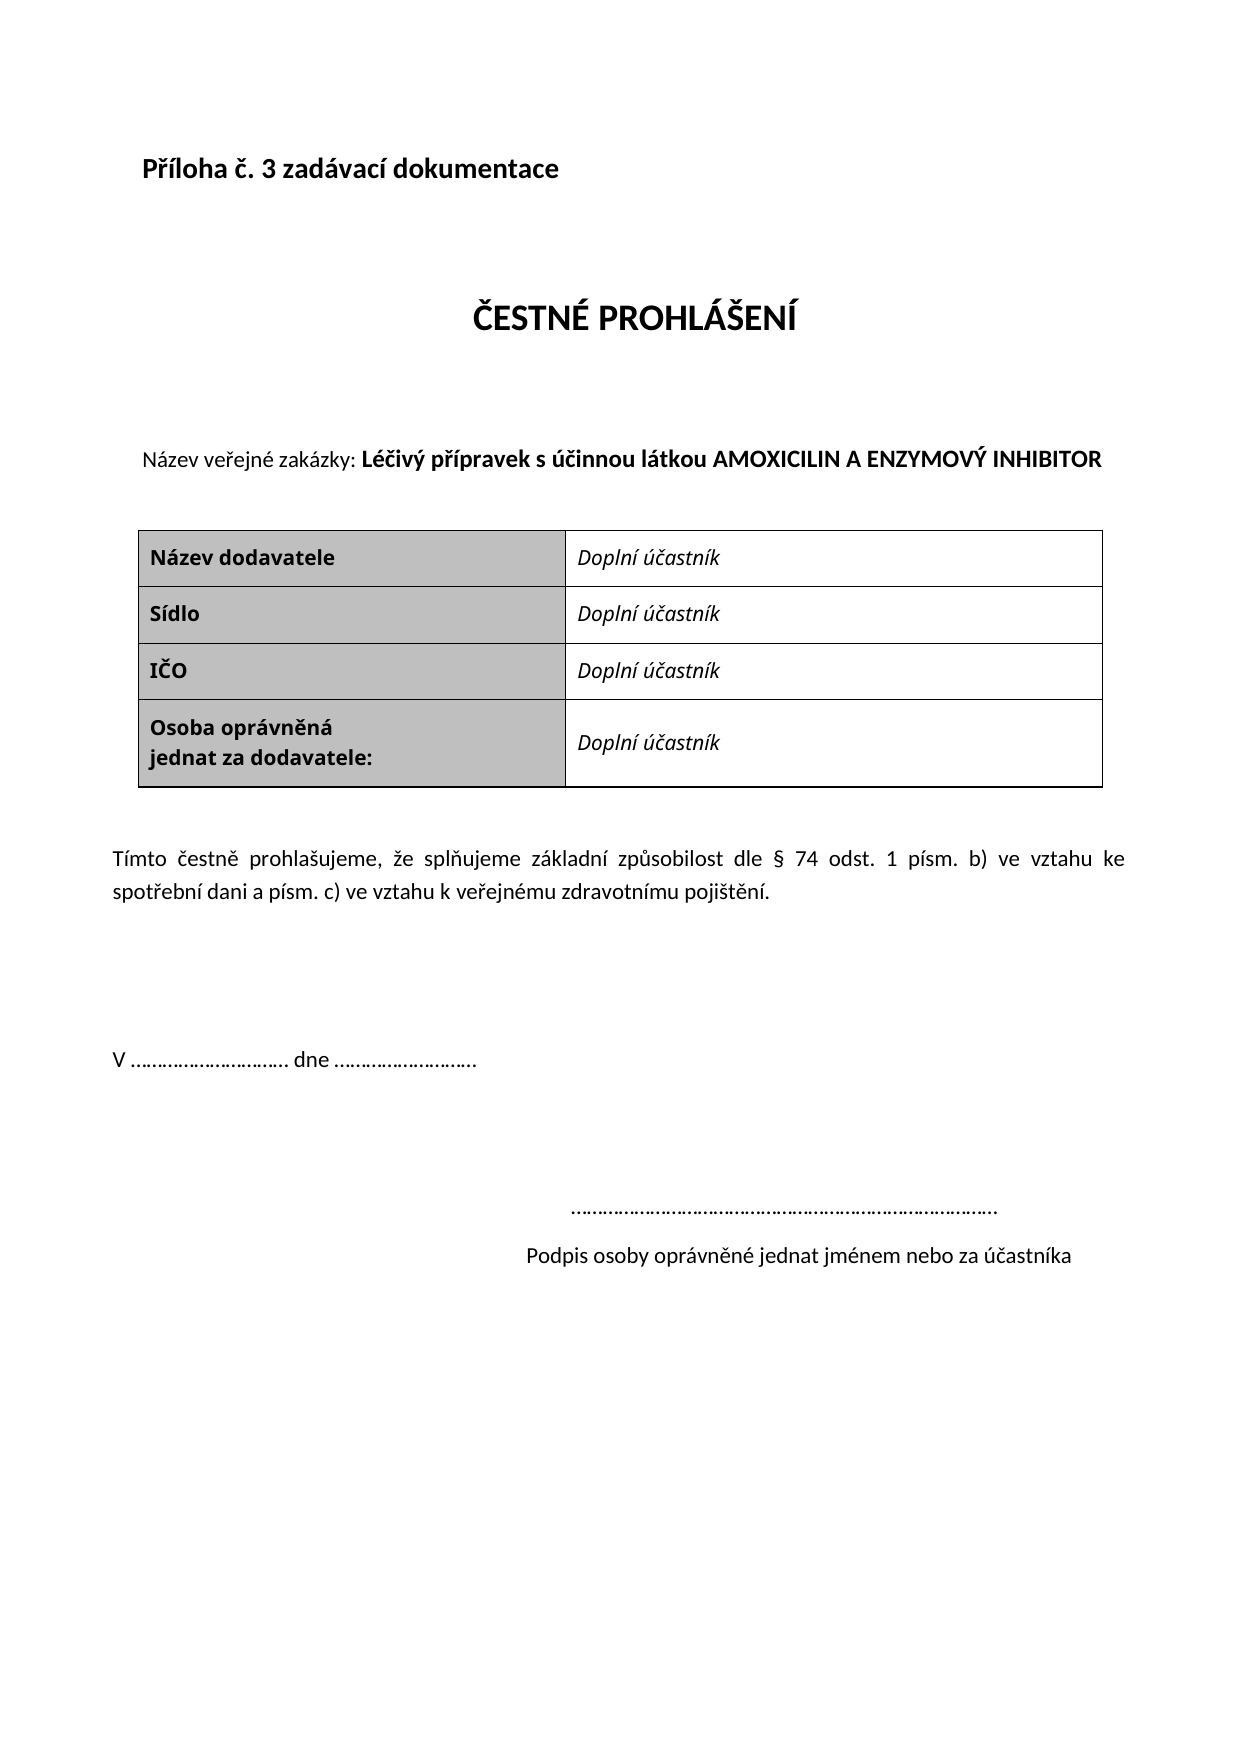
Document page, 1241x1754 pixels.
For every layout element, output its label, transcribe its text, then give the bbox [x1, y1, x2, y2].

text Tímto čestně prohlašujeme, že splňujeme základní způsobilost dle § 74 odst. 1 písm. b) ve vztahu ke spotřební dani a písm. c) ve vztahu k veřejnému zdravotnímu pojištění. [112, 844, 1128, 905]
table_cell Sídlo [139, 587, 565, 643]
table_cell Doplní účastník [566, 587, 1102, 643]
table_header Název dodavatele [139, 531, 565, 586]
text Podpis osoby oprávněné jednat jménem nebo za účastníka [112, 1241, 1128, 1269]
text ČESTNÉ PROHLÁŠENÍ [142, 294, 1128, 339]
table_cell IČO [139, 644, 565, 699]
table_cell Doplní účastník [566, 700, 1102, 786]
table_cell Osoba oprávněná jednat za dodavatele: [139, 700, 565, 786]
table_cell Doplní účastník [566, 644, 1102, 699]
text Příloha č. 3 zadávací dokumentace [142, 150, 1128, 186]
text Název veřejné zakázky: Léčivý přípravek s účinnou látkou AMOXICILIN A ENZYMOVÝ INHIBITOR [112, 443, 1128, 473]
table_header Doplní účastník [566, 531, 1102, 586]
text ……………………………………………………………………… [112, 1192, 1128, 1220]
text V ………………………… dne ……………………… [112, 1046, 1128, 1074]
